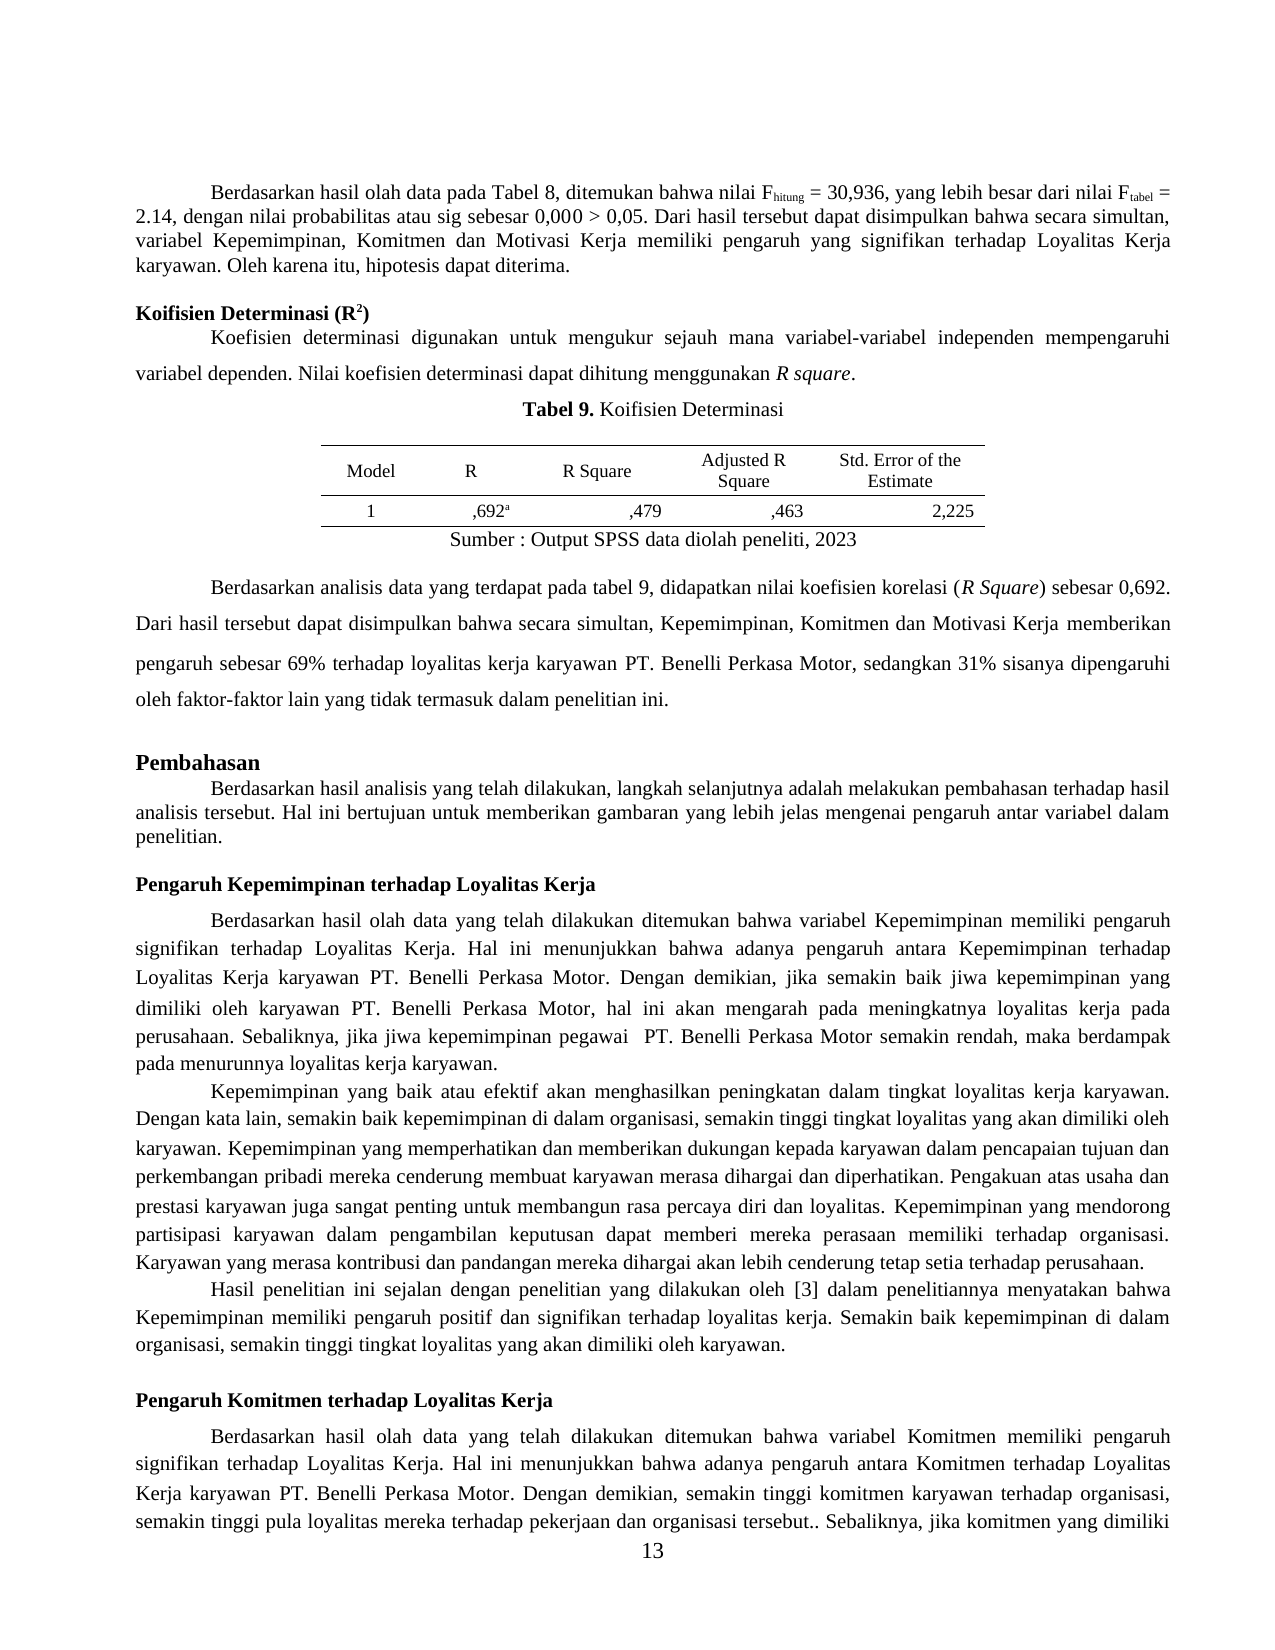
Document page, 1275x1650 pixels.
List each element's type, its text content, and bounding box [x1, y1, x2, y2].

table_header R [421, 446, 521, 495]
table_header Adjusted R Square [673, 446, 814, 495]
table_cell ,463 [673, 496, 814, 526]
table_cell 2,225 [815, 496, 985, 526]
text Berdasarkan hasil analisis yang telah dilakukan, langkah selanjutnya adalah melakukan pembahasan terhadap hasil analisis tersebut. Hal ini bertujuan untuk memberikan gambaran yang lebih jelas mengenai pengaruh antar variabel dalam penelitian. [135, 776, 1171, 848]
text Berdasarkan hasil olah data pada Tabel 8, ditemukan bahwa nilai Fhitung = 30,936, yang lebih besar dari nilai Ftabel = 2.14, dengan nilai probabilitas atau sig sebesar 0,000 > 0,05. Dari hasil tersebut dapat disimpulkan bahwa secara simultan, variabel Kepemimpinan, Komitmen dan Motivasi Kerja memiliki pengaruh yang signifikan terhadap Loyalitas Kerja karyawan. Oleh karena itu, hipotesis dapat diterima. [135, 180, 1171, 277]
table_header Model [321, 446, 421, 495]
text Pengaruh Kepemimpinan terhadap Loyalitas Kerja [135, 872, 1171, 896]
list Sumber : Output SPSS data diolah peneliti, 2023 [135, 527, 1171, 551]
subtitle Koifisien Determinasi (R2) [135, 301, 1171, 325]
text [135, 1424, 1171, 1533]
text Hasil penelitian ini sejalan dengan penelitian yang dilakukan oleh [3] dalam penelitiannya menyatakan bahwa Kepemimpinan memiliki pengaruh positif dan signifikan terhadap loyalitas kerja. Semakin baik kepemimpinan di dalam organisasi, semakin tinggi tingkat loyalitas yang akan dimiliki oleh karyawan. [135, 1277, 1171, 1356]
table_cell ,479 [521, 496, 673, 526]
table_cell 1 [321, 496, 421, 526]
text Pengaruh Komitmen terhadap Loyalitas Kerja [135, 1388, 1171, 1412]
subtitle Pembahasan [135, 749, 1171, 776]
list Tabel 9. Koifisien Determinasi [135, 397, 1171, 421]
text Kepemimpinan yang baik atau efektif akan menghasilkan peningkatan dalam tingkat loyalitas kerja karyawan. Dengan kata lain, semakin baik kepemimpinan di dalam organisasi, semakin tinggi tingkat loyalitas yang akan dimiliki oleh karyawan. Kepemimpinan yang memperhatikan dan memberikan dukungan kepada karyawan dalam pencapaian tujuan dan perkembangan pribadi mereka cenderung membuat karyawan merasa dihargai dan diperhatikan. Pengakuan atas usaha dan prestasi karyawan juga sangat penting untuk membangun rasa percaya diri dan loyalitas. Kepemimpinan yang mendorong partisipasi karyawan dalam pengambilan keputusan dapat memberi mereka perasaan memiliki terhadap organisasi. Karyawan yang merasa kontribusi dan pandangan mereka dihargai akan lebih cenderung tetap setia terhadap perusahaan. [135, 1079, 1171, 1274]
table_header R Square [521, 446, 673, 495]
table_header Std. Error of the Estimate [815, 446, 985, 495]
text Koefisien determinasi digunakan untuk mengukur sejauh mana variabel-variabel independen mempengaruhi variabel dependen. Nilai koefisien determinasi dapat dihitung menggunakan R square. [135, 325, 1171, 385]
text Berdasarkan hasil olah data yang telah dilakukan ditemukan bahwa variabel Kepemimpinan memiliki pengaruh signifikan terhadap Loyalitas Kerja. Hal ini menunjukkan bahwa adanya pengaruh antara Kepemimpinan terhadap Loyalitas Kerja karyawan PT. Benelli Perkasa Motor. Dengan demikian, jika semakin baik jiwa kepemimpinan yang dimiliki oleh karyawan PT. Benelli Perkasa Motor, hal ini akan mengarah pada meningkatnya loyalitas kerja pada perusahaan. Sebaliknya, jika jiwa kepemimpinan pegawai PT. Benelli Perkasa Motor semakin rendah, maka berdampak pada menurunnya loyalitas kerja karyawan. [135, 908, 1171, 1075]
text Berdasarkan analisis data yang terdapat pada tabel 9, didapatkan nilai koefisien korelasi (R Square) sebesar 0,692. Dari hasil tersebut dapat disimpulkan bahwa secara simultan, Kepemimpinan, Komitmen dan Motivasi Kerja memberikan pengaruh sebesar 69% terhadap loyalitas kerja karyawan PT. Benelli Perkasa Motor, sedangkan 31% sisanya dipengaruhi oleh faktor-faktor lain yang tidak termasuk dalam penelitian ini. [135, 575, 1171, 711]
table_cell ,692a [421, 496, 521, 526]
